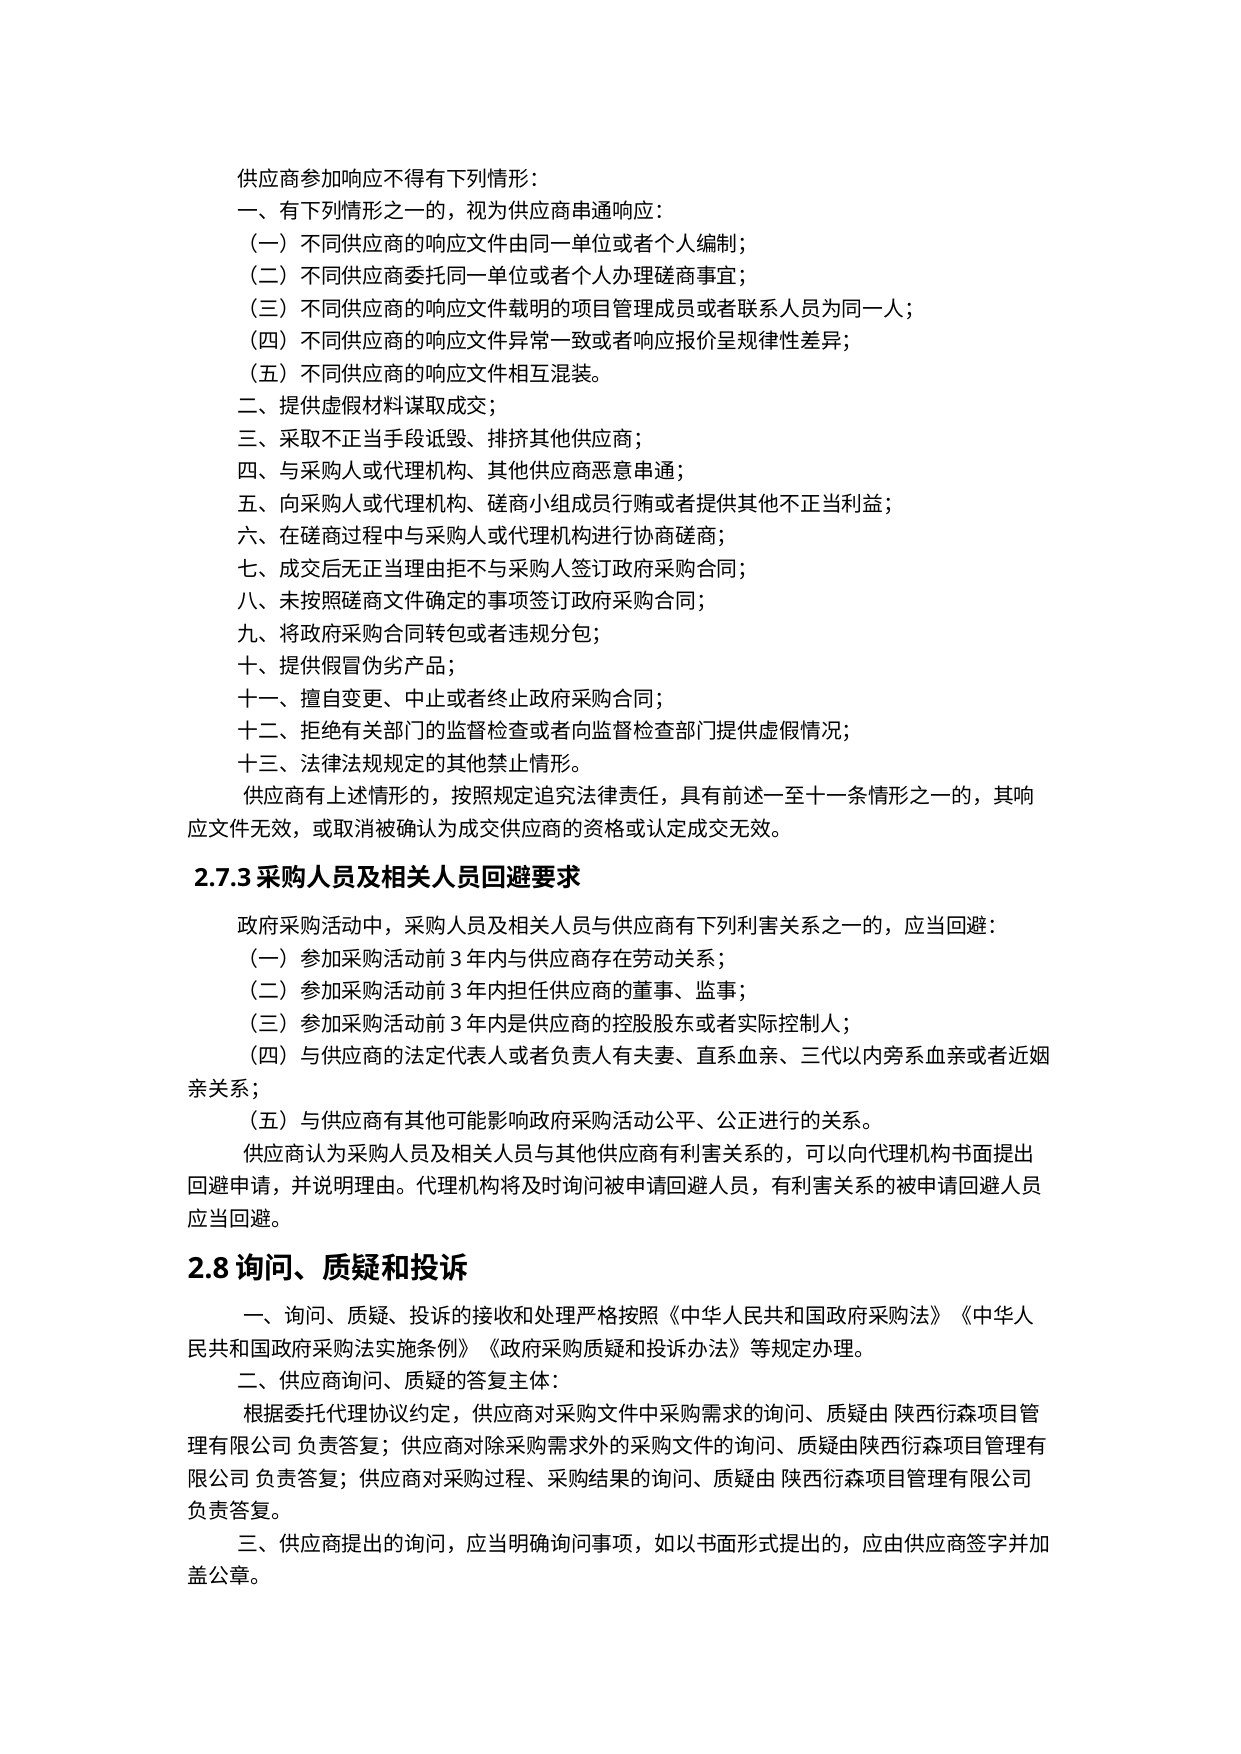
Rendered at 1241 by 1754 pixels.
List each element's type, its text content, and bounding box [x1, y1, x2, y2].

text 四、与采购人或代理机构、其他供应商恶意串通； [187, 454, 1053, 487]
text （五）不同供应商的响应文件相互混装。 [187, 357, 1053, 389]
text 八、未按照磋商文件确定的事项签订政府采购合同； [187, 584, 1053, 617]
text 供应商认为采购人员及相关人员与其他供应商有利害关系的，可以向代理机构书面提出回避申请，并说明理由。代理机构将及时询问被申请回避人员，有利害关系的被申请回避人员应当回避。 [187, 1137, 1053, 1234]
text 一、有下列情形之一的，视为供应商串通响应： [187, 194, 1053, 227]
text （三）不同供应商的响应文件载明的项目管理成员或者联系人员为同一人； [187, 292, 1053, 324]
text 供应商有上述情形的，按照规定追究法律责任，具有前述一至十一条情形之一的，其响应文件无效，或取消被确认为成交供应商的资格或认定成交无效。 [187, 779, 1053, 844]
text （三）参加采购活动前3年内是供应商的控股股东或者实际控制人； [187, 1007, 1053, 1039]
text （一）参加采购活动前3年内与供应商存在劳动关系； [187, 942, 1053, 974]
text 2.7.3采购人员及相关人员回避要求 [187, 844, 1053, 909]
text 十一、擅自变更、中止或者终止政府采购合同； [187, 682, 1053, 714]
text 二、供应商询问、质疑的答复主体： [187, 1364, 1053, 1397]
text （二）不同供应商委托同一单位或者个人办理磋商事宜； [187, 259, 1053, 292]
text 三、采取不正当手段诋毁、排挤其他供应商； [187, 422, 1053, 454]
text （二）参加采购活动前3年内担任供应商的董事、监事； [187, 974, 1053, 1007]
text （一）不同供应商的响应文件由同一单位或者个人编制； [187, 227, 1053, 259]
text 一、询问、质疑、投诉的接收和处理严格按照《中华人民共和国政府采购法》《中华人民共和国政府采购法实施条例》《政府采购质疑和投诉办法》等规定办理。 [187, 1299, 1053, 1364]
text 政府采购活动中，采购人员及相关人员与供应商有下列利害关系之一的，应当回避： [187, 909, 1053, 942]
text 五、向采购人或代理机构、磋商小组成员行贿或者提供其他不正当利益； [187, 487, 1053, 519]
text 十三、法律法规规定的其他禁止情形。 [187, 747, 1053, 779]
text 2.8询问、质疑和投诉 [187, 1234, 1053, 1299]
text 二、提供虚假材料谋取成交； [187, 389, 1053, 422]
text 九、将政府采购合同转包或者违规分包； [187, 617, 1053, 649]
text 七、成交后无正当理由拒不与采购人签订政府采购合同； [187, 552, 1053, 584]
text 六、在磋商过程中与采购人或代理机构进行协商磋商； [187, 519, 1053, 552]
text （四）与供应商的法定代表人或者负责人有夫妻、直系血亲、三代以内旁系血亲或者近姻亲关系； [187, 1039, 1053, 1104]
text 供应商参加响应不得有下列情形： [187, 162, 1053, 194]
text 十、提供假冒伪劣产品； [187, 649, 1053, 682]
text 十二、拒绝有关部门的监督检查或者向监督检查部门提供虚假情况； [187, 714, 1053, 747]
text （四）不同供应商的响应文件异常一致或者响应报价呈规律性差异； [187, 324, 1053, 357]
text （五）与供应商有其他可能影响政府采购活动公平、公正进行的关系。 [187, 1104, 1053, 1137]
text 根据委托代理协议约定，供应商对采购文件中采购需求的询问、质疑由 陕西衍森项目管理有限公司 负责答复；供应商对除采购需求外的采购文件的询问、质疑由陕西衍森项目管理有限公司 负责答复；供应商对采购过程、采购结果的询问、质疑由 陕西衍森项目管理有限公司 负责答复。 [187, 1397, 1053, 1527]
text 三、供应商提出的询问，应当明确询问事项，如以书面形式提出的，应由供应商签字并加盖公章。 [187, 1527, 1053, 1592]
